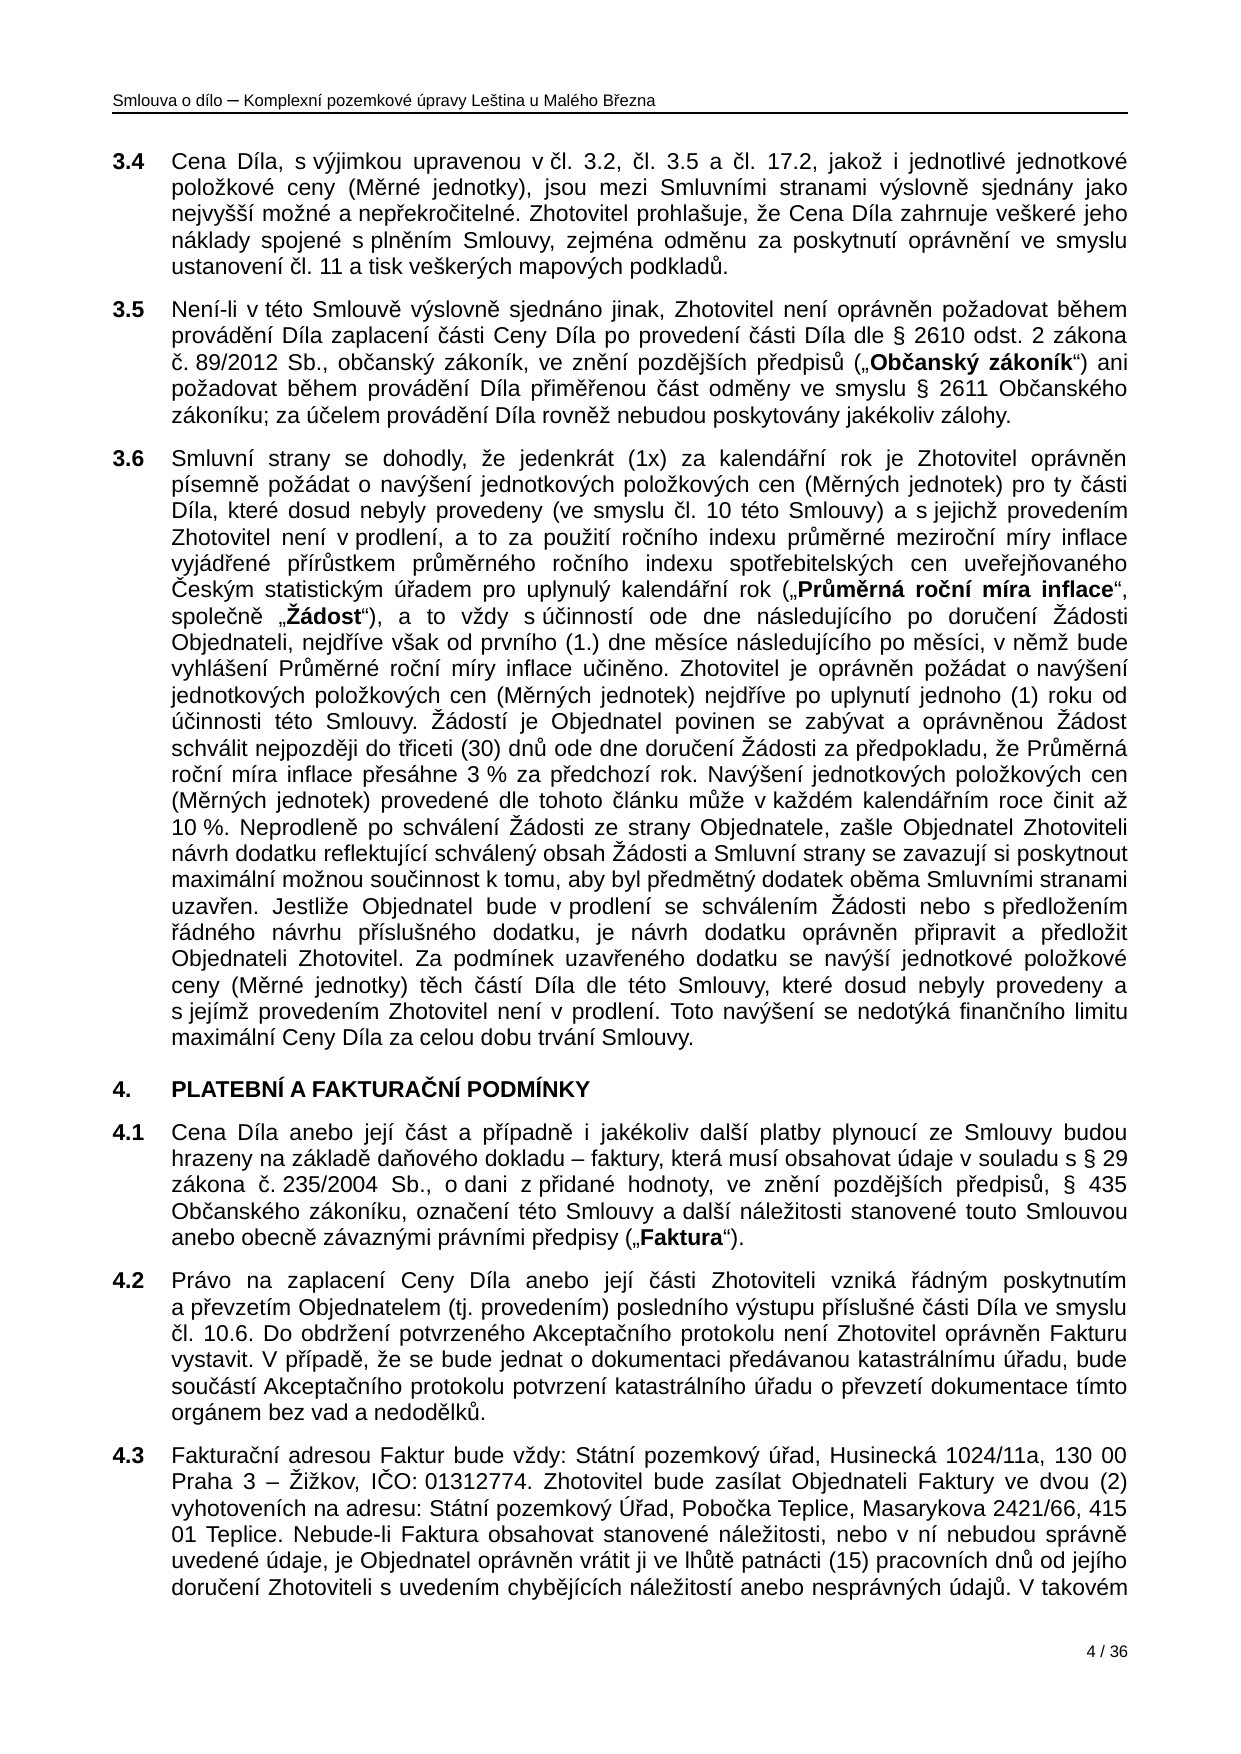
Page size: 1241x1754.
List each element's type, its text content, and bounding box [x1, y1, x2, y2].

text Právo na zaplacení Ceny Díla anebo její části Zhotoviteli vzniká řádným poskytnutím a převzetím Objednatelem (tj. provedením) posledního výstupu příslušné části Díla ve smyslu čl. 10.6. Do obdržení potvrzeného Akceptačního protokolu není Zhotovitel oprávněn Fakturu vystavit. V případě, že se bude jednat o dokumentaci předávanou katastrálnímu úřadu, bude součástí Akceptačního protokolu potvrzení katastrálního úřadu o převzetí dokumentace tímto orgánem bez vad a nedodělků. [112, 1267, 1128, 1425]
text Není-li v této Smlouvě výslovně sjednáno jinak, Zhotovitel není oprávněn požadovat během provádění Díla zaplacení části Ceny Díla po provedení části Díla dle § 2610 odst. 2 zákona č. 89/2012 Sb., občanský zákoník, ve znění pozdějších předpisů („Občanský zákoník“) ani požadovat během provádění Díla přiměřenou část odměny ve smyslu § 2611 Občanského zákoníku; za účelem provádění Díla rovněž nebudou poskytovány jakékoliv zálohy. [112, 296, 1128, 428]
text Platební a fakturační podmínky [112, 1076, 1128, 1102]
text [112, 1442, 1128, 1600]
text Cena Díla, s výjimkou upravenou v čl. 3.2, čl. 3.6 a čl. 17.2, jakož i jednotlivé jednotkové položkové ceny (Měrné jednotky), jsou mezi Smluvními stranami výslovně sjednány jako nejvyšší možné a nepřekročitelné. Zhotovitel prohlašuje, že Cena Díla zahrnuje veškeré jeho náklady spojené s plněním Smlouvy, zejména odměnu za poskytnutí oprávnění ve smyslu ustanovení čl. 11 a tisk veškerých mapových podkladů. [112, 148, 1128, 279]
text Cena Díla anebo její část a případně i jakékoliv další platby plynoucí ze Smlouvy budou hrazeny na základě daňového dokladu – faktury, která musí obsahovat údaje v souladu s § 29 zákona č. 235/2004 Sb., o dani z přidané hodnoty, ve znění pozdějších předpisů, § 435 Občanského zákoníku, označení této Smlouvy a další náležitosti stanovené touto Smlouvou anebo obecně závaznými právními předpisy („Faktura“). [112, 1119, 1128, 1251]
text Smluvní strany se dohodly, že jedenkrát (1x) za kalendářní rok je Zhotovitel oprávněn písemně požádat o navýšení jednotkových položkových cen (Měrných jednotek) pro ty části Díla, které dosud nebyly provedeny (ve smyslu čl. 10 této Smlouvy) a s jejichž provedením Zhotovitel není v prodlení, a to za použití ročního indexu průměrné meziroční míry inflace vyjádřené přírůstkem průměrného ročního indexu spotřebitelských cen uveřejňovaného Českým statistickým úřadem pro uplynulý kalendářní rok („Průměrná roční míra inflace“, společně „Žádost“), a to vždy s účinností ode dne následujícího po doručení Žádosti Objednateli, nejdříve však od prvního (1.) dne měsíce následujícího po měsíci, v němž bude vyhlášení Průměrné roční míry inflace učiněno. Zhotovitel je oprávněn požádat o navýšení jednotkových položkových cen (Měrných jednotek) nejdříve po uplynutí jednoho (1) roku od účinnosti této Smlouvy. Žádostí je Objednatel povinen se zabývat a oprávněnou Žádost schválit nejpozději do třiceti (30) dnů ode dne doručení Žádosti za předpokladu, že Průměrná roční míra inflace přesáhne 3 % za předchozí rok. Navýšení jednotkových položkových cen (Měrných jednotek) provedené dle tohoto článku může v každém kalendářním roce činit až 10 %. Neprodleně po schválení Žádosti ze strany Objednatele, zašle Objednatel Zhotoviteli návrh dodatku reflektující schválený obsah Žádosti a Smluvní strany se zavazují si poskytnout maximální možnou součinnost k tomu, aby byl předmětný dodatek oběma Smluvními stranami uzavřen. Jestliže Objednatel bude v prodlení se schválením Žádosti nebo s předložením řádného návrhu příslušného dodatku, je návrh dodatku oprávněn připravit a předložit Objednateli Zhotovitel. Za podmínek uzavřeného dodatku se navýší jednotkové položkové ceny (Měrné jednotky) těch částí Díla dle této Smlouvy, které dosud nebyly provedeny a s jejímž provedením Zhotovitel není v prodlení. Toto navýšení se nedotýká finančního limitu maximální Ceny Díla za celou dobu trvání Smlouvy. [112, 444, 1128, 1051]
